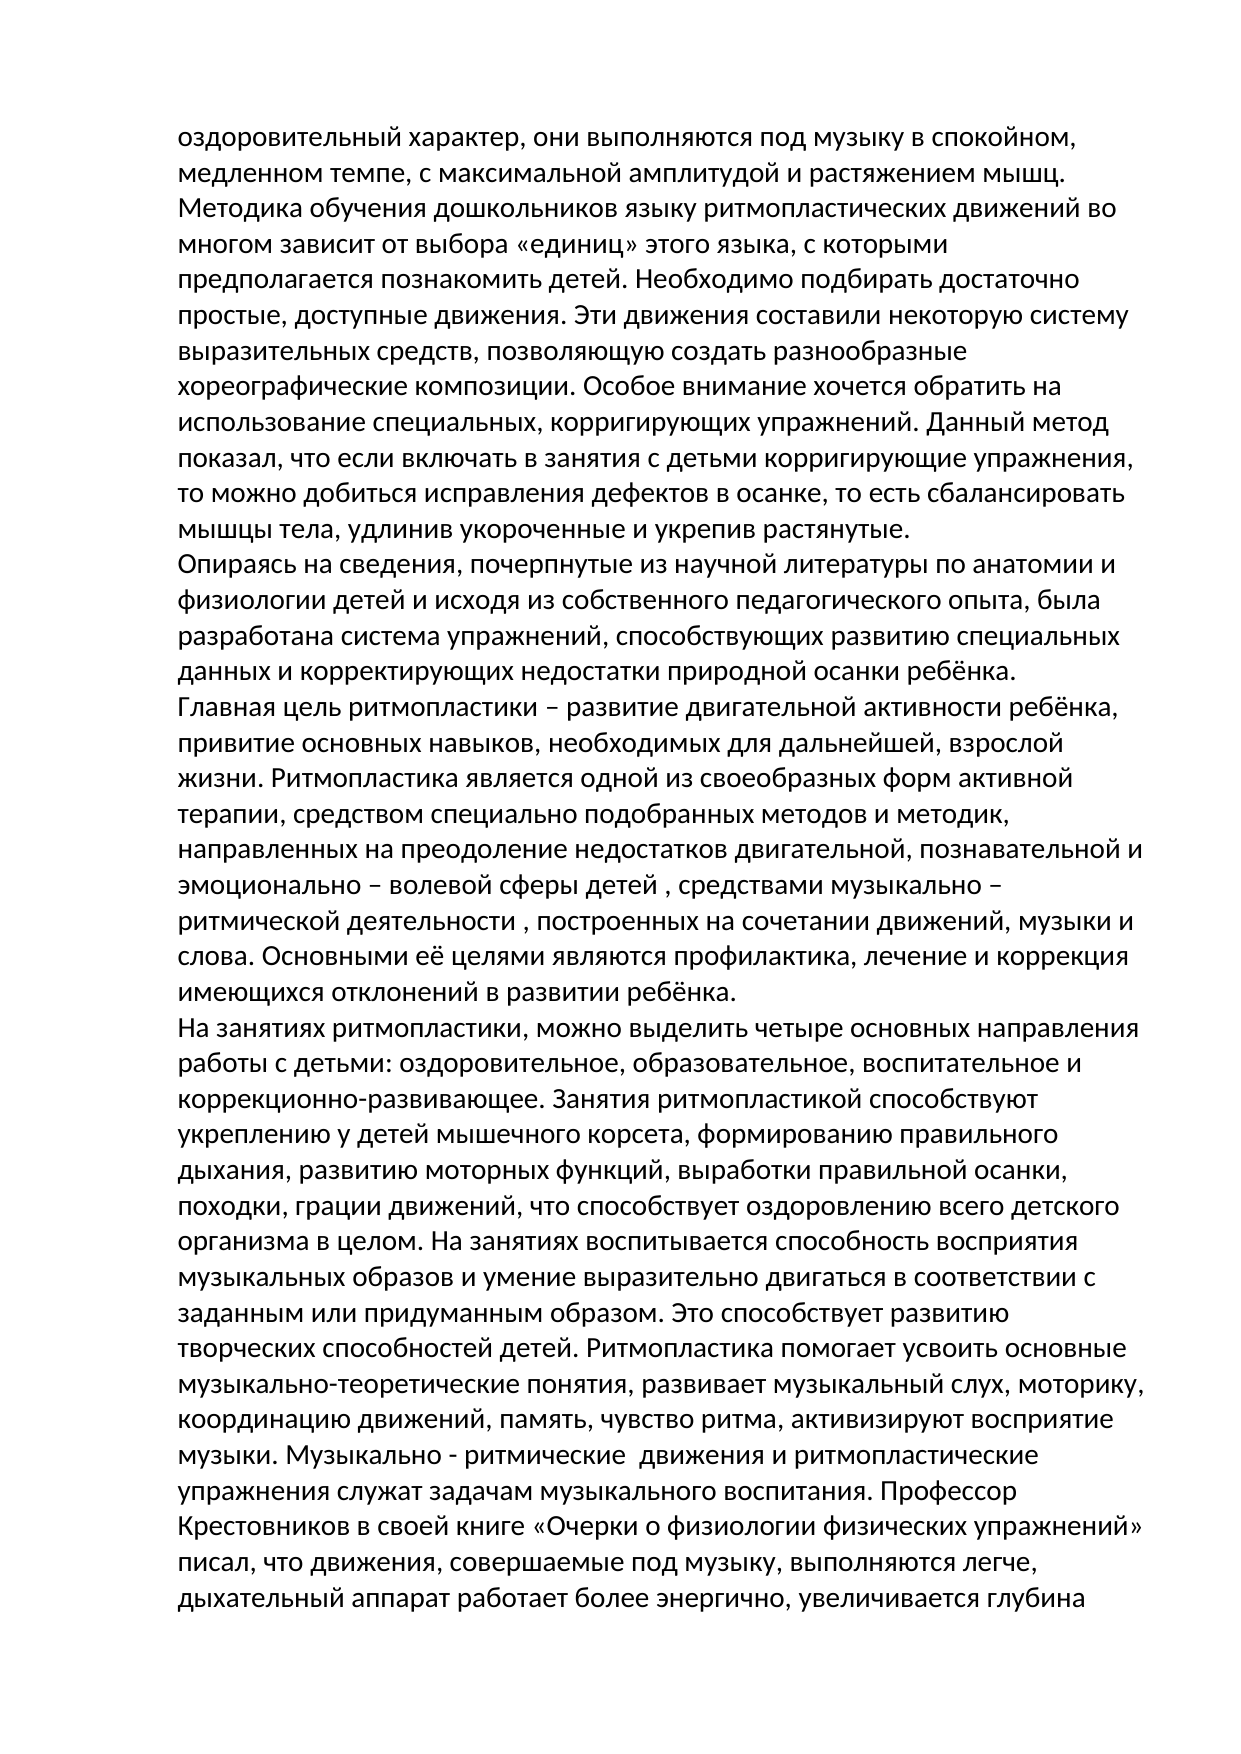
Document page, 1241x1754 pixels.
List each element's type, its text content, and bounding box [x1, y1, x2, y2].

text Опираясь на сведения, почерпнутые из научной литературы по анатомии и физиологии детей и исходя из собственного педагогического опыта, была разработана система упражнений, способствующих развитию специальных данных и корректирующих недостатки природной осанки ребёнка. [177, 546, 1152, 688]
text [177, 1009, 1152, 1614]
text Методика обучения дошкольников языку ритмопластических движений во многом зависит от выбора «единиц» этого языка, с которыми предполагается познакомить детей. Необходимо подбирать достаточно простые, доступные движения. Эти движения составили некоторую систему выразительных средств, позволяющую создать разнообразные хореографические композиции. Особое внимание хочется обратить на использование специальных, корригирующих упражнений. Данный метод показал, что если включать в занятия с детьми корригирующие упражнения, то можно добиться исправления дефектов в осанке, то есть сбалансировать мышцы тела, удлинив укороченные и укрепив растянутые. [177, 189, 1152, 546]
text Главная цель ритмопластики – развитие двигательной активности ребёнка, привитие основных навыков, необходимых для дальнейшей, взрослой жизни. Ритмопластика является одной из своеобразных форм активной терапии, средством специально подобранных методов и методик, направленных на преодоление недостатков двигательной, познавательной и эмоционально – волевой сферы детей , средствами музыкально – ритмической деятельности , построенных на сочетании движений, музыки и слова. Основными её целями являются профилактика, лечение и коррекция имеющихся отклонений в развитии ребёнка. [177, 688, 1152, 1009]
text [177, 118, 1152, 189]
